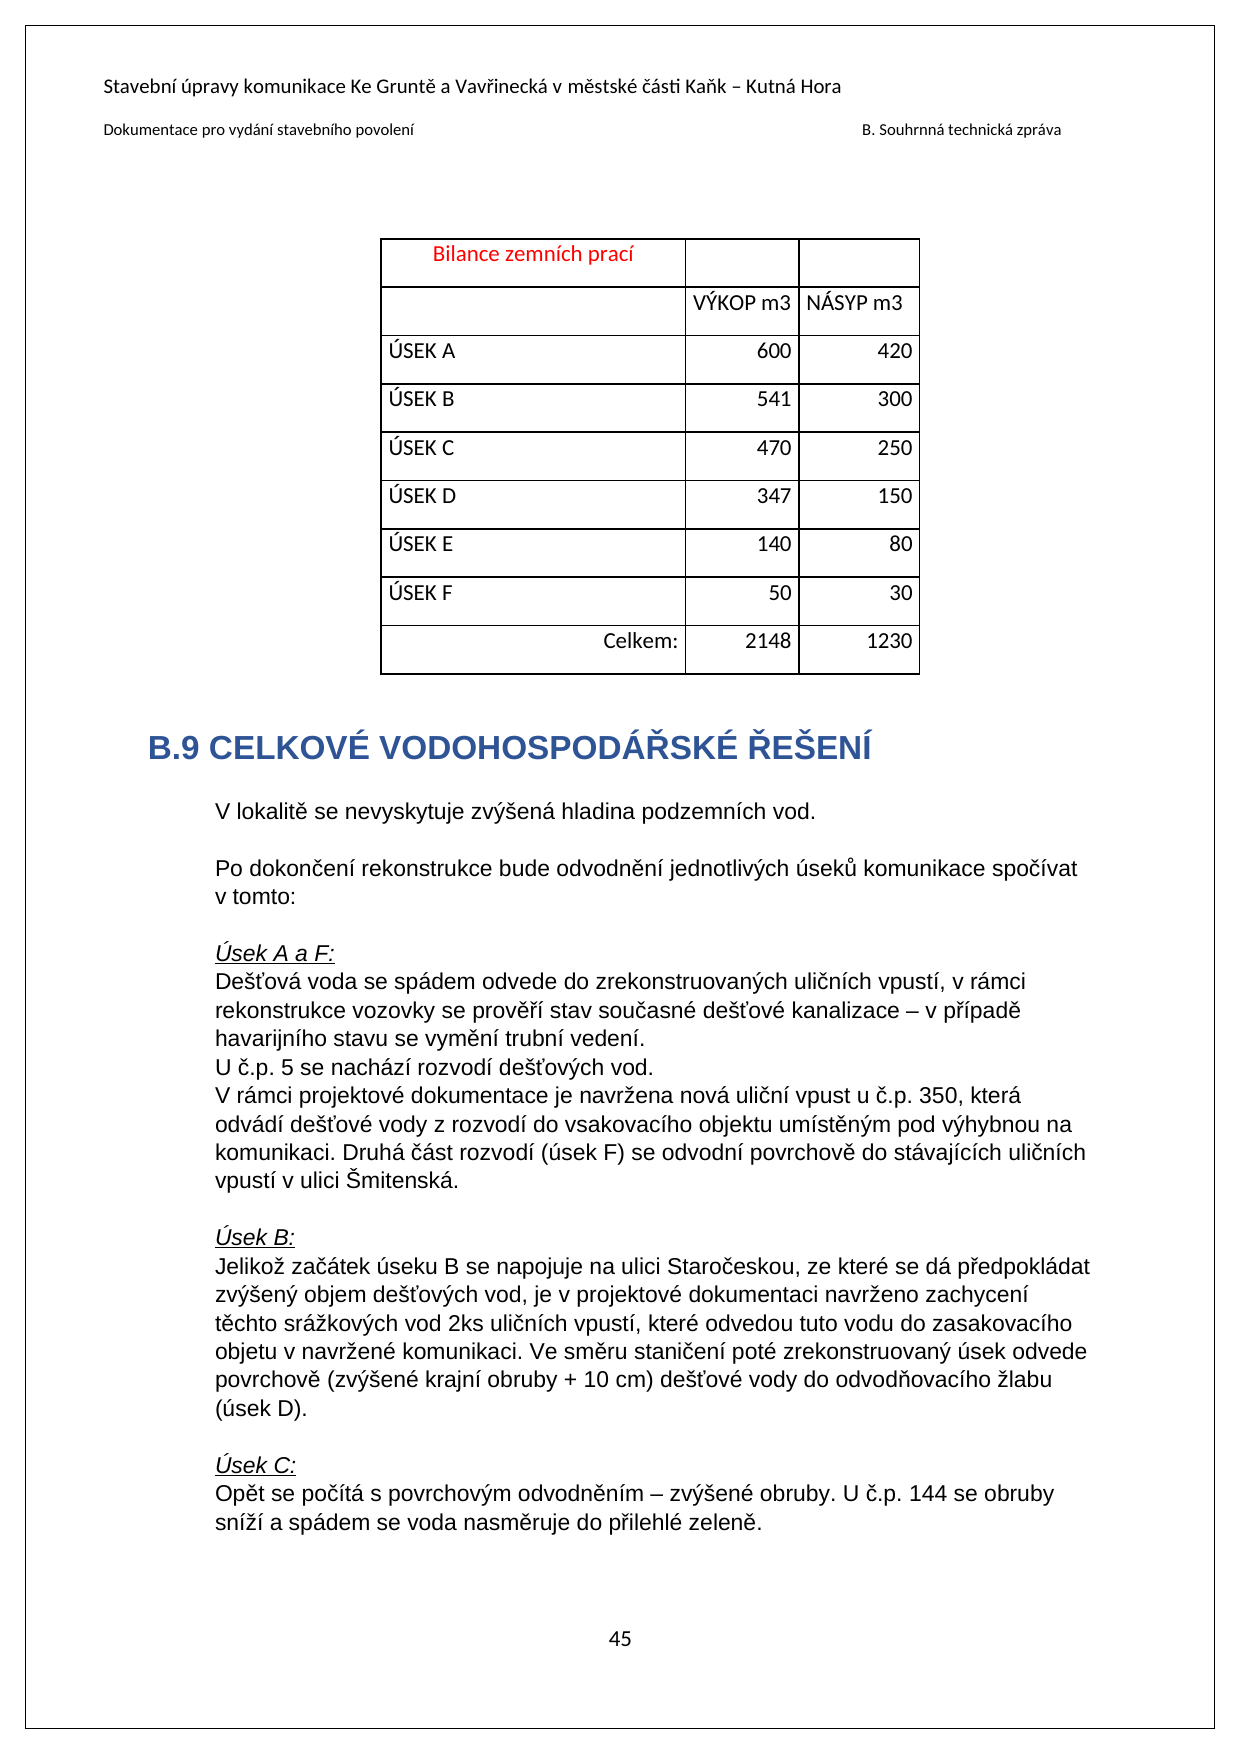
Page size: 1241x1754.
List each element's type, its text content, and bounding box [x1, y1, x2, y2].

table_cell ÚSEK A [382, 336, 685, 383]
table_cell ÚSEK C [382, 433, 685, 479]
list Po dokončení rekonstrukce bude odvodnění jednotlivých úseků komunikace spočívat v tomto: [215, 854, 1093, 909]
table_cell 2148 [686, 626, 798, 673]
list Dešťová voda se spádem odvede do zrekonstruovaných uličních vpustí, v rámci rekonstrukce vozovky se prověří stav současné dešťové kanalizace – v případě havarijního stavu se vymění trubní vedení. [215, 968, 1093, 1052]
table_cell 250 [800, 433, 919, 479]
list Jelikož začátek úseku B se napojuje na ulici Staročeskou, ze které se dá předpokládat zvýšený objem dešťových vod, je v projektové dokumentaci navrženo zachycení těchto srážkových vod 2ks uličních vpustí, které odvedou tuto vodu do zasakovacího objetu v navržené komunikaci. Ve směru staničení poté zrekonstruovaný úsek odvede povrchově (zvýšené krajní obruby + 10 cm) dešťové vody do odvodňovacího žlabu (úsek D). [215, 1253, 1093, 1421]
table_cell Celkem: [382, 626, 685, 673]
table_cell ÚSEK F [382, 578, 685, 624]
table_cell 470 [686, 433, 798, 479]
table_cell 300 [800, 385, 919, 431]
table_cell ÚSEK B [382, 385, 685, 431]
table_cell 347 [686, 481, 798, 528]
list Opět se počítá s povrchovým odvodněním – zvýšené obruby. U č.p. 144 se obruby sníží a spádem se voda nasměruje do přilehlé zeleně. [215, 1480, 1093, 1535]
table_cell 600 [686, 336, 798, 383]
table_cell NÁSYP m3 [800, 288, 919, 334]
table_header [800, 240, 919, 286]
table_cell 80 [800, 530, 919, 576]
table_cell 1230 [800, 626, 919, 673]
table_cell [382, 288, 685, 334]
table_cell 541 [686, 385, 798, 431]
list Úsek A a F: [215, 940, 1093, 966]
subtitle B.9 CELKOVÉ VODOHOSPODÁŘSKÉ ŘEŠENÍ [148, 728, 1093, 766]
list V rámci projektové dokumentace je navržena nová uliční vpust u č.p. 350, která odvádí dešťové vody z rozvodí do vsakovacího objektu umístěným pod výhybnou na komunikaci. Druhá část rozvodí (úsek F) se odvodní povrchově do stávajících uličních vpustí v ulici Šmitenská. [215, 1082, 1093, 1194]
list Úsek C: [215, 1452, 1093, 1478]
table_cell 50 [686, 578, 798, 624]
table_header Bilance zemních prací [382, 240, 685, 286]
table_cell 140 [686, 530, 798, 576]
table_cell ÚSEK E [382, 530, 685, 576]
list U č.p. 5 se nachází rozvodí dešťových vod. [215, 1054, 1093, 1080]
table_header [686, 240, 798, 286]
table_cell 150 [800, 481, 919, 528]
list Úsek B: [215, 1224, 1093, 1251]
table_cell 30 [800, 578, 919, 624]
table_cell ÚSEK D [382, 481, 685, 528]
table_cell VÝKOP m3 [686, 288, 798, 334]
table_cell 420 [800, 336, 919, 383]
list V lokalitě se nevyskytuje zvýšená hladina podzemních vod. [215, 798, 1093, 824]
